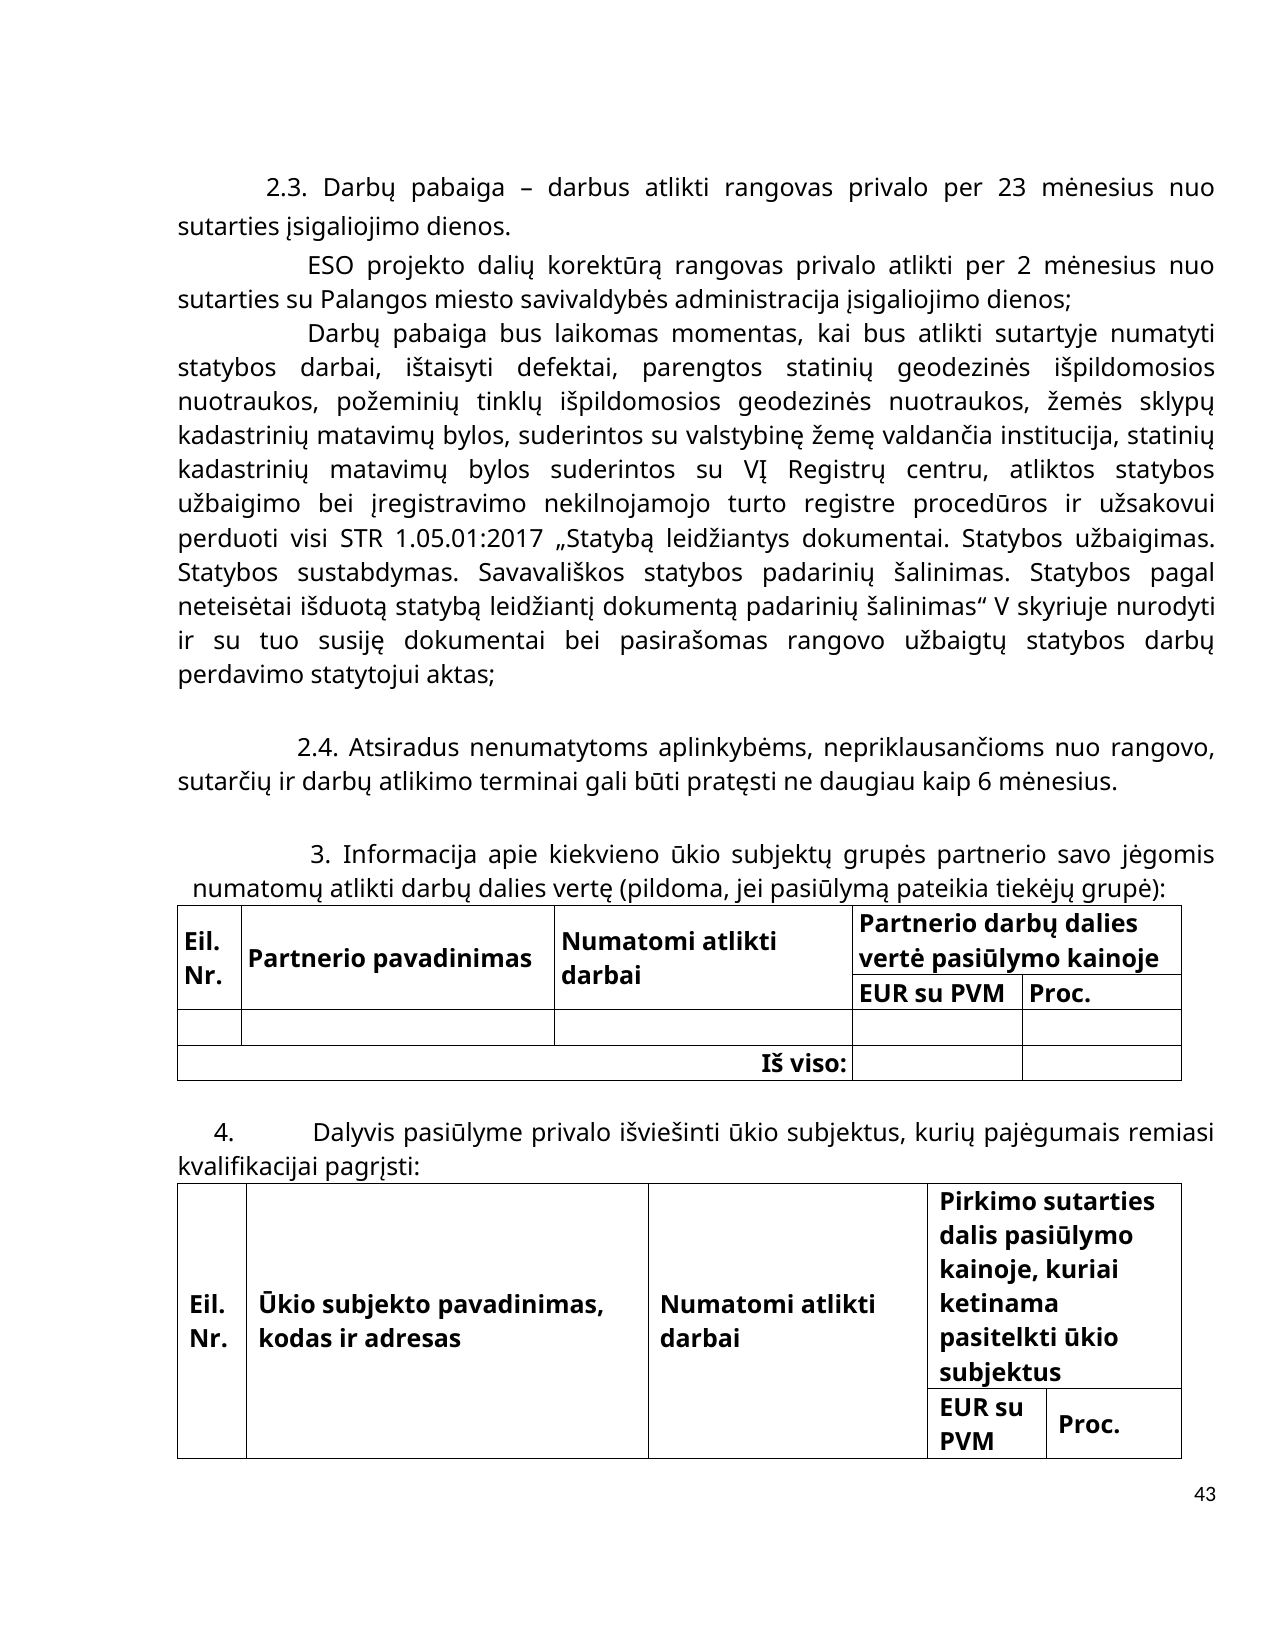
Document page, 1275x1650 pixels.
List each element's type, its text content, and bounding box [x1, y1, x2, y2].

table_header Eil. Nr. [178, 906, 241, 1009]
text 3. Informacija apie kiekvieno ūkio subjektų grupės partnerio savo jėgomis numatomų atlikti darbų dalies vertę (pildoma, jei pasiūlymą pateikia tiekėjų grupė): [192, 837, 1216, 905]
table_header Partnerio pavadinimas [242, 906, 554, 1009]
table_header Eil. Nr. [178, 1184, 246, 1457]
table_header Numatomi atlikti darbai [649, 1184, 927, 1457]
table_cell [555, 1010, 852, 1044]
table_cell EUR su PVM [928, 1389, 1046, 1457]
table_cell [1023, 1046, 1181, 1079]
text ESO projekto dalių korektūrą rangovas privalo atlikti per 2 mėnesius nuo sutarties su Palangos miesto savivaldybės administracija įsigaliojimo dienos; [177, 248, 1216, 316]
table_cell [242, 1010, 554, 1044]
table_cell Proc. [1047, 1389, 1181, 1457]
text 2.3. Darbų pabaiga – darbus atlikti rangovas privalo per 23 mėnesius nuo sutarties įsigaliojimo dienos. [177, 169, 1216, 243]
table_header Partnerio darbų dalies vertė pasiūlymo kainoje [853, 906, 1181, 974]
text Darbų pabaiga bus laikomas momentas, kai bus atlikti sutartyje numatyti statybos darbai, ištaisyti defektai, parengtos statinių geodezinės išpildomosios nuotraukos, požeminių tinklų išpildomosios geodezinės nuotraukos, žemės sklypų kadastrinių matavimų bylos, suderintos su valstybinę žemę valdančia institucija, statinių kadastrinių matavimų bylos suderintos su VĮ Registrų centru, atliktos statybos užbaigimo bei įregistravimo nekilnojamojo turto registre procedūros ir užsakovui perduoti visi STR 1.05.01:2017 „Statybą leidžiantys dokumentai. Statybos užbaigimas. Statybos sustabdymas. Savavališkos statybos padarinių šalinimas. Statybos pagal neteisėtai išduotą statybą leidžiantį dokumentą padarinių šalinimas“ V skyriuje nurodyti ir su tuo susiję dokumentai bei pasirašomas rangovo užbaigtų statybos darbų perdavimo statytojui aktas; [177, 316, 1216, 691]
table_cell Iš viso: [178, 1046, 852, 1079]
table_header Numatomi atlikti darbai [555, 906, 852, 1009]
table_cell [853, 1046, 1022, 1079]
table_header Pirkimo sutarties dalis pasiūlymo kainoje, kuriai ketinama pasitelkti ūkio subjektus [928, 1184, 1181, 1388]
text 2.4. Atsiradus nenumatytoms aplinkybėms, nepriklausančioms nuo rangovo, sutarčių ir darbų atlikimo terminai gali būti pratęsti ne daugiau kaip 6 mėnesius. [177, 730, 1216, 798]
table_cell [853, 1010, 1022, 1044]
table_cell EUR su PVM [853, 975, 1022, 1009]
table_cell Proc. [1023, 975, 1181, 1009]
table_cell [1023, 1010, 1181, 1044]
list Dalyvis pasiūlyme privalo išviešinti ūkio subjektus, kurių pajėgumais remiasi kvalifikacijai pagrįsti: [177, 1115, 1216, 1183]
table_cell [178, 1010, 241, 1044]
table_header Ūkio subjekto pavadinimas, kodas ir adresas [247, 1184, 648, 1457]
